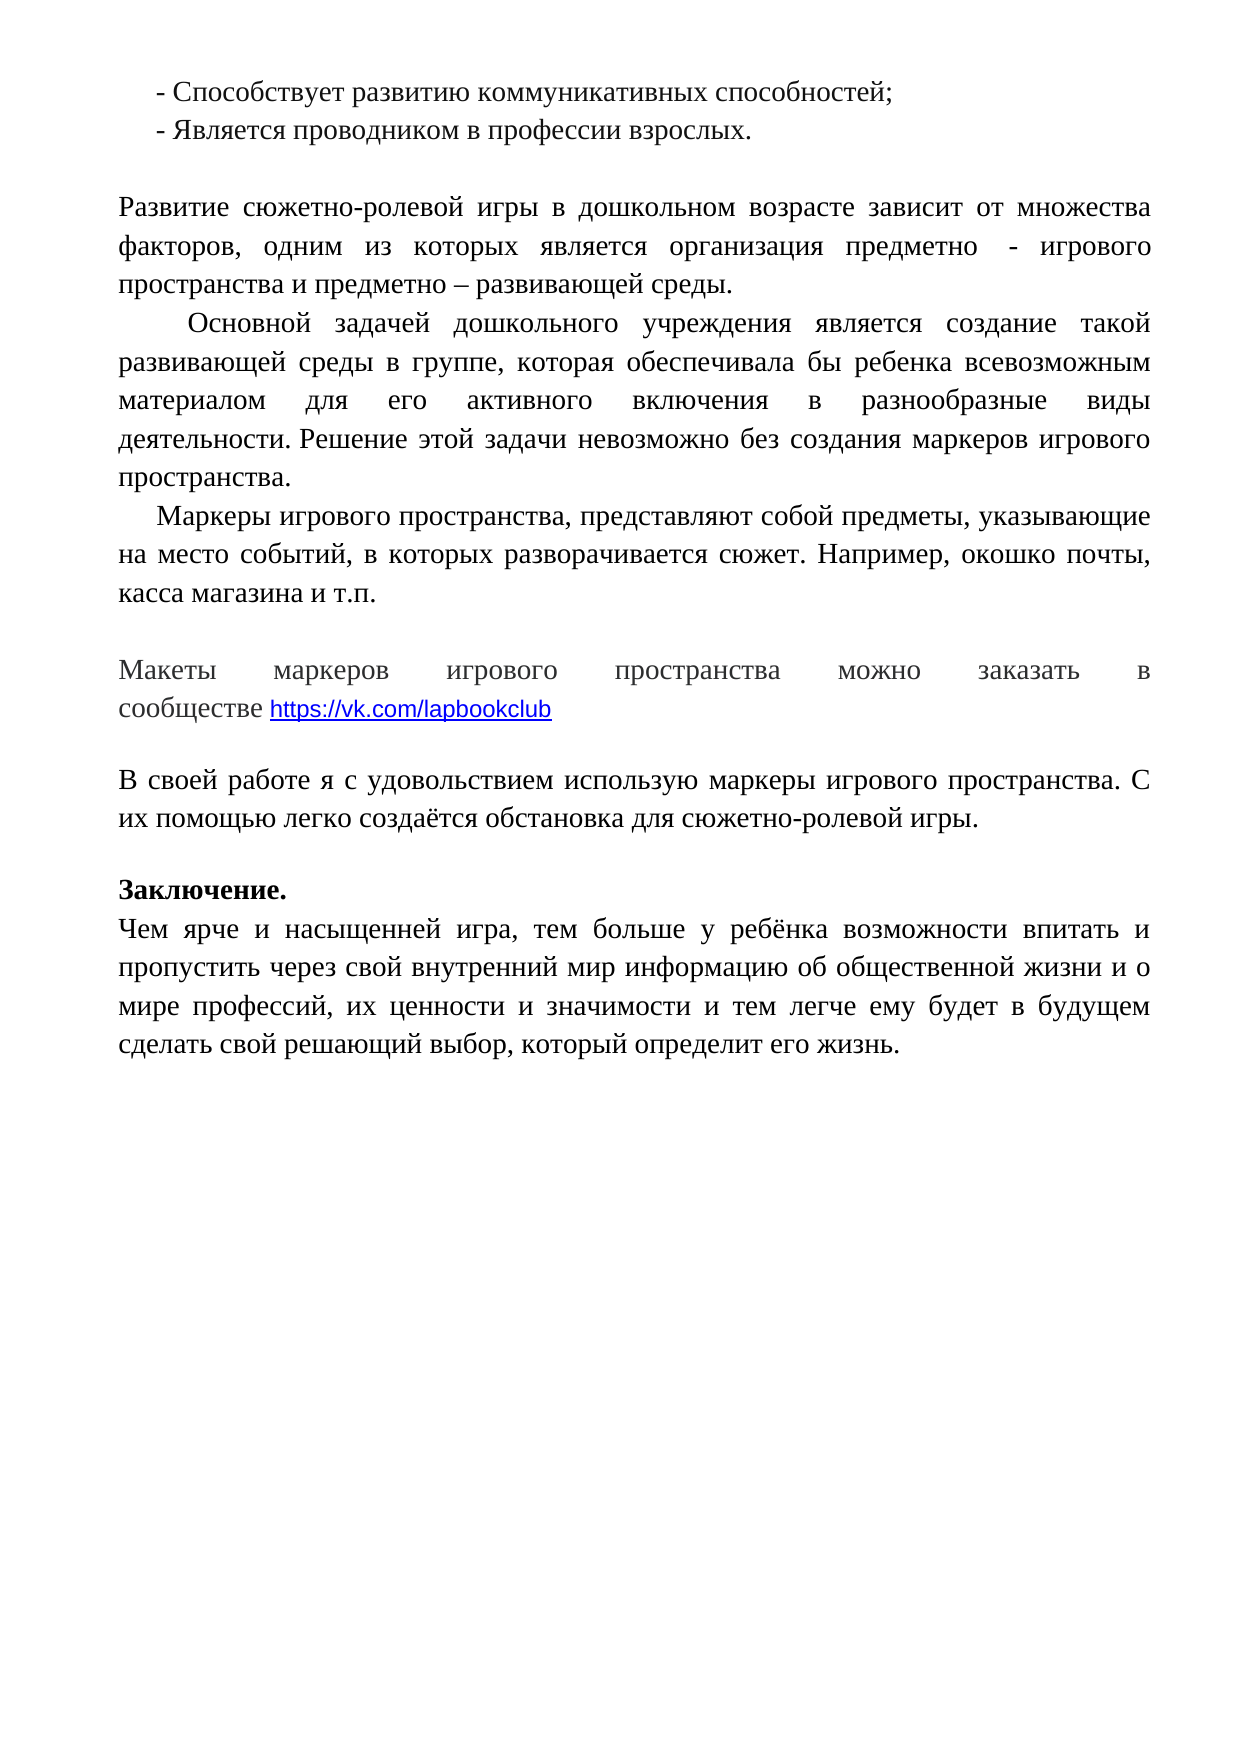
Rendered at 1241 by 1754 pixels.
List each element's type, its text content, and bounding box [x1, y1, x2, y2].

text Развитие сюжетно-ролевой игры в дошкольном возрасте зависит от множества факторов, одним из которых является организация предметно - игрового пространства и предметно – развивающей среды. [118, 189, 1152, 300]
text - Является проводником в профессии взрослых. [156, 112, 1152, 146]
text Макеты маркеров игрового пространства можно заказать в сообществе https://vk.com/lapbookclub [118, 686, 1152, 724]
text Заключение. [118, 872, 1152, 906]
text - Способствует развитию коммуникативных способностей; [156, 74, 1152, 107]
text В своей работе я с удовольствием использую маркеры игрового пространства. С их помощью легко создаётся обстановка для сюжетно-ролевой игры. [118, 762, 1152, 834]
text Чем ярче и насыщенней игра, тем больше у ребёнка возможности впитать и пропустить через свой внутренний мир информацию об общественной жизни и о мире профессий, их ценности и значимости и тем легче ему будет в будущем сделать свой решающий выбор, который определит его жизнь. [118, 911, 1152, 1060]
text Маркеры игрового пространства, представляют собой предметы, указывающие на место событий, в которых разворачивается сюжет. Например, окошко почты, касса магазина и т.п. [118, 498, 1152, 608]
text Основной задачей дошкольного учреждения является создание такой развивающей среды в группе, которая обеспечивала бы ребенка всевозможным материалом для его активного включения в разнообразные виды деятельности. Решение этой задачи невозможно без создания маркеров игрового пространства. [118, 305, 1152, 493]
